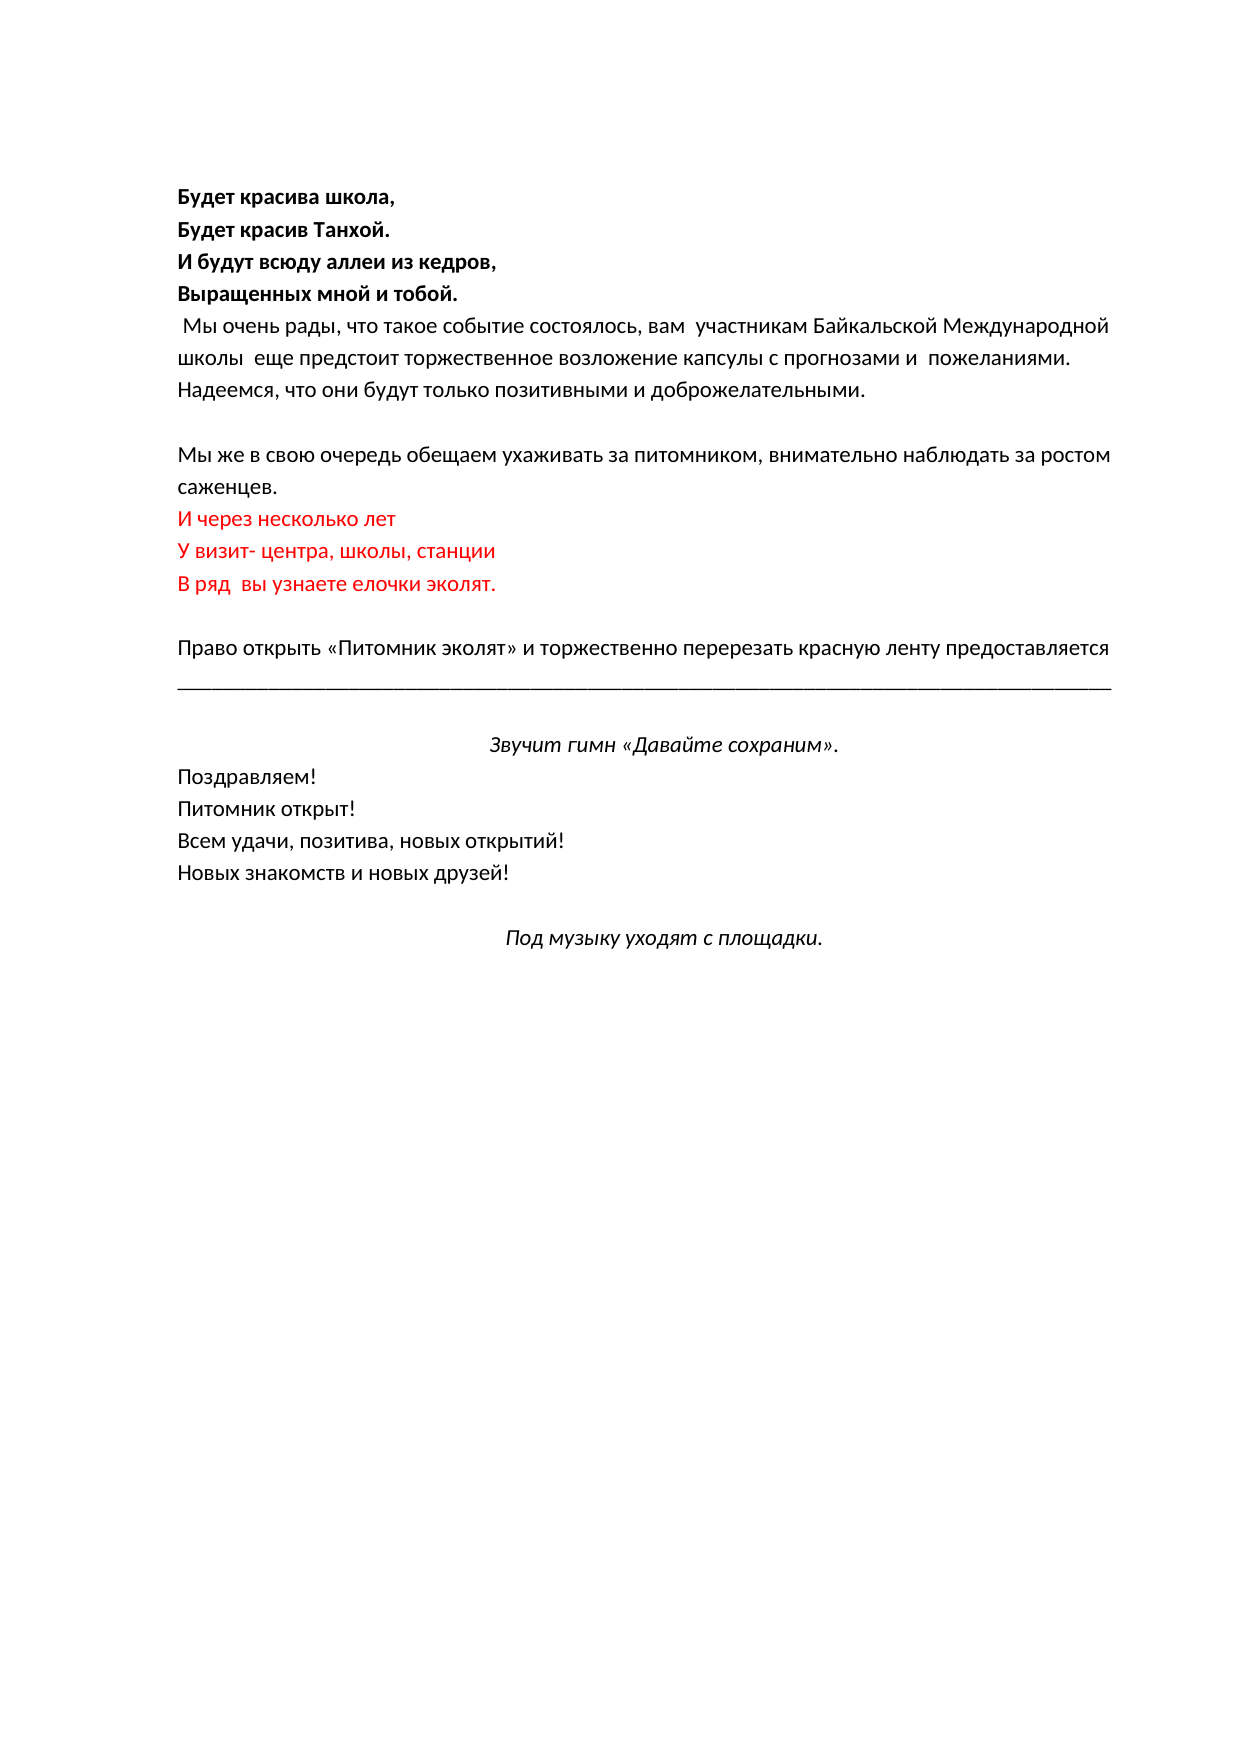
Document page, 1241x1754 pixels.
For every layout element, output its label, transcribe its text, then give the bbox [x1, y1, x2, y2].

text Звучит гимн «Давайте сохраним». [177, 730, 1152, 758]
text Питомник открыт! [177, 794, 1152, 822]
text И будут всюду аллеи из кедров, [177, 247, 1152, 275]
text Будет красив Танхой. [177, 215, 1152, 243]
text Мы очень рады, что такое событие состоялось, вам участникам Байкальской Международной школы еще предстоит торжественное возложение капсулы с прогнозами и пожеланиями. Надеемся, что они будут только позитивными и доброжелательными. [177, 311, 1152, 404]
text Мы же в свою очередь обещаем ухаживать за питомником, внимательно наблюдать за ростом саженцев. [177, 440, 1152, 500]
text Новых знакомств и новых друзей! [177, 858, 1152, 886]
text Поздравляем! [177, 762, 1152, 790]
text Всем удачи, позитива, новых открытий! [177, 826, 1152, 854]
text Выращенных мной и тобой. [177, 279, 1152, 307]
text Будет красива школа, [177, 182, 1152, 211]
text В ряд вы узнаете елочки эколят. [177, 569, 1152, 597]
text __________________________________________________________________________________ [177, 665, 1152, 693]
text У визит- центра, школы, станции [177, 537, 1152, 564]
text И через несколько лет [177, 504, 1152, 532]
text Под музыку уходят с площадки. [177, 923, 1152, 951]
text Право открыть «Питомник эколят» и торжественно перерезать красную ленту предоставляется [177, 633, 1152, 661]
